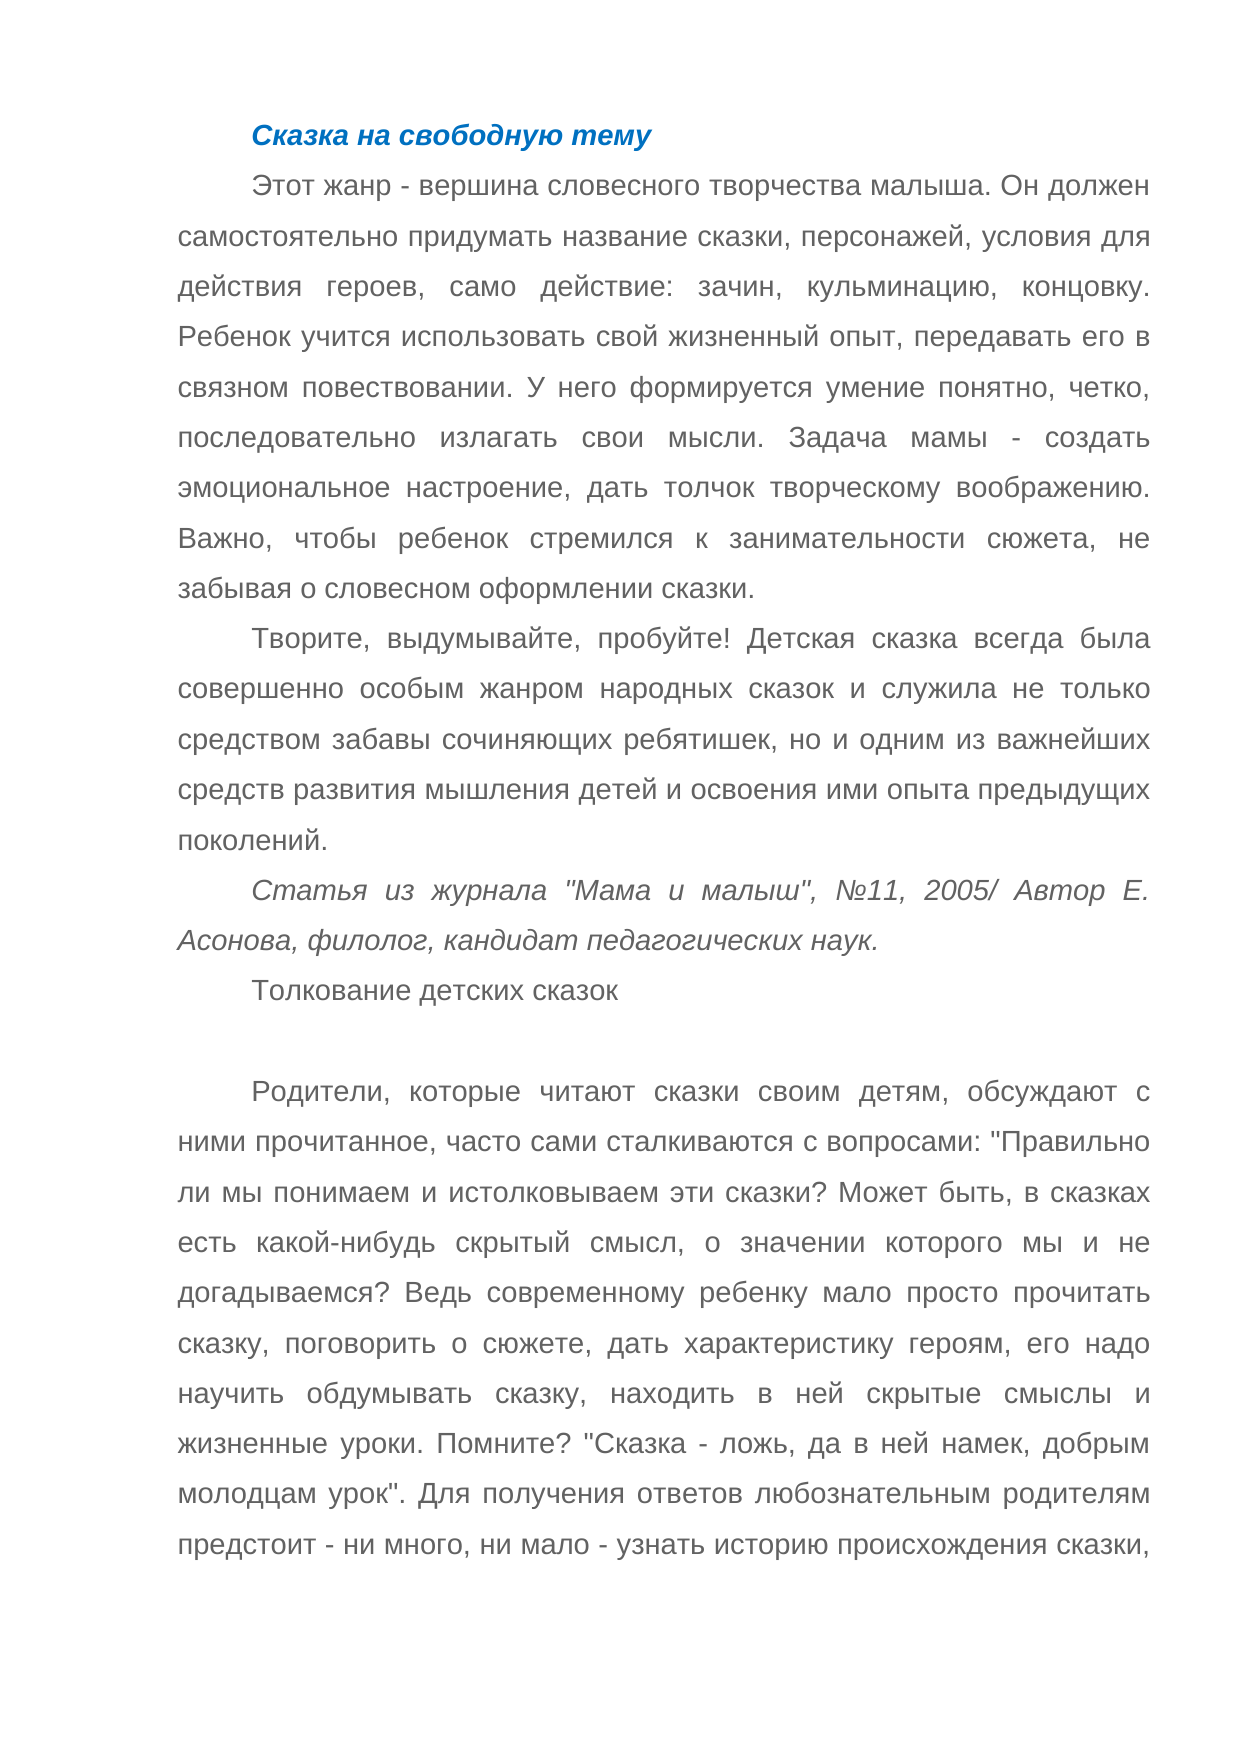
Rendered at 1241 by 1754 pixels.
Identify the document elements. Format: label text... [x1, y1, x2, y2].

text Этот жанр - вершина словесного творчества малыша. Он должен самостоятельно придумать название сказки, персонажей, условия для действия героев, само действие: зачин, кульминацию, концовку. Ребенок учится использовать свой жизненный опыт, передавать его в связном повествовании. У него формируется умение понятно, четко, последовательно излагать свои мысли. Задача мамы - создать эмоциональное настроение, дать толчок творческому воображению. Важно, чтобы ребенок стремился к занимательности сюжета, не забывая о словесном оформлении сказки. [177, 168, 1152, 604]
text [177, 1074, 1152, 1560]
text Сказка на свободную тему [177, 118, 1152, 152]
text Статья из журнала "Мама и малыш", №11, 2005/ Автор Е. Асонова, филолог, кандидат педагогических наук. [177, 873, 1152, 957]
text Творите, выдумывайте, пробуйте! Детская сказка всегда была совершенно особым жанром народных сказок и служила не только средством забавы сочиняющих ребятишек, но и одним из важнейших средств развития мышления детей и освоения ими опыта предыдущих поколений. [177, 621, 1152, 856]
text Толкование детских сказок [177, 973, 1152, 1007]
